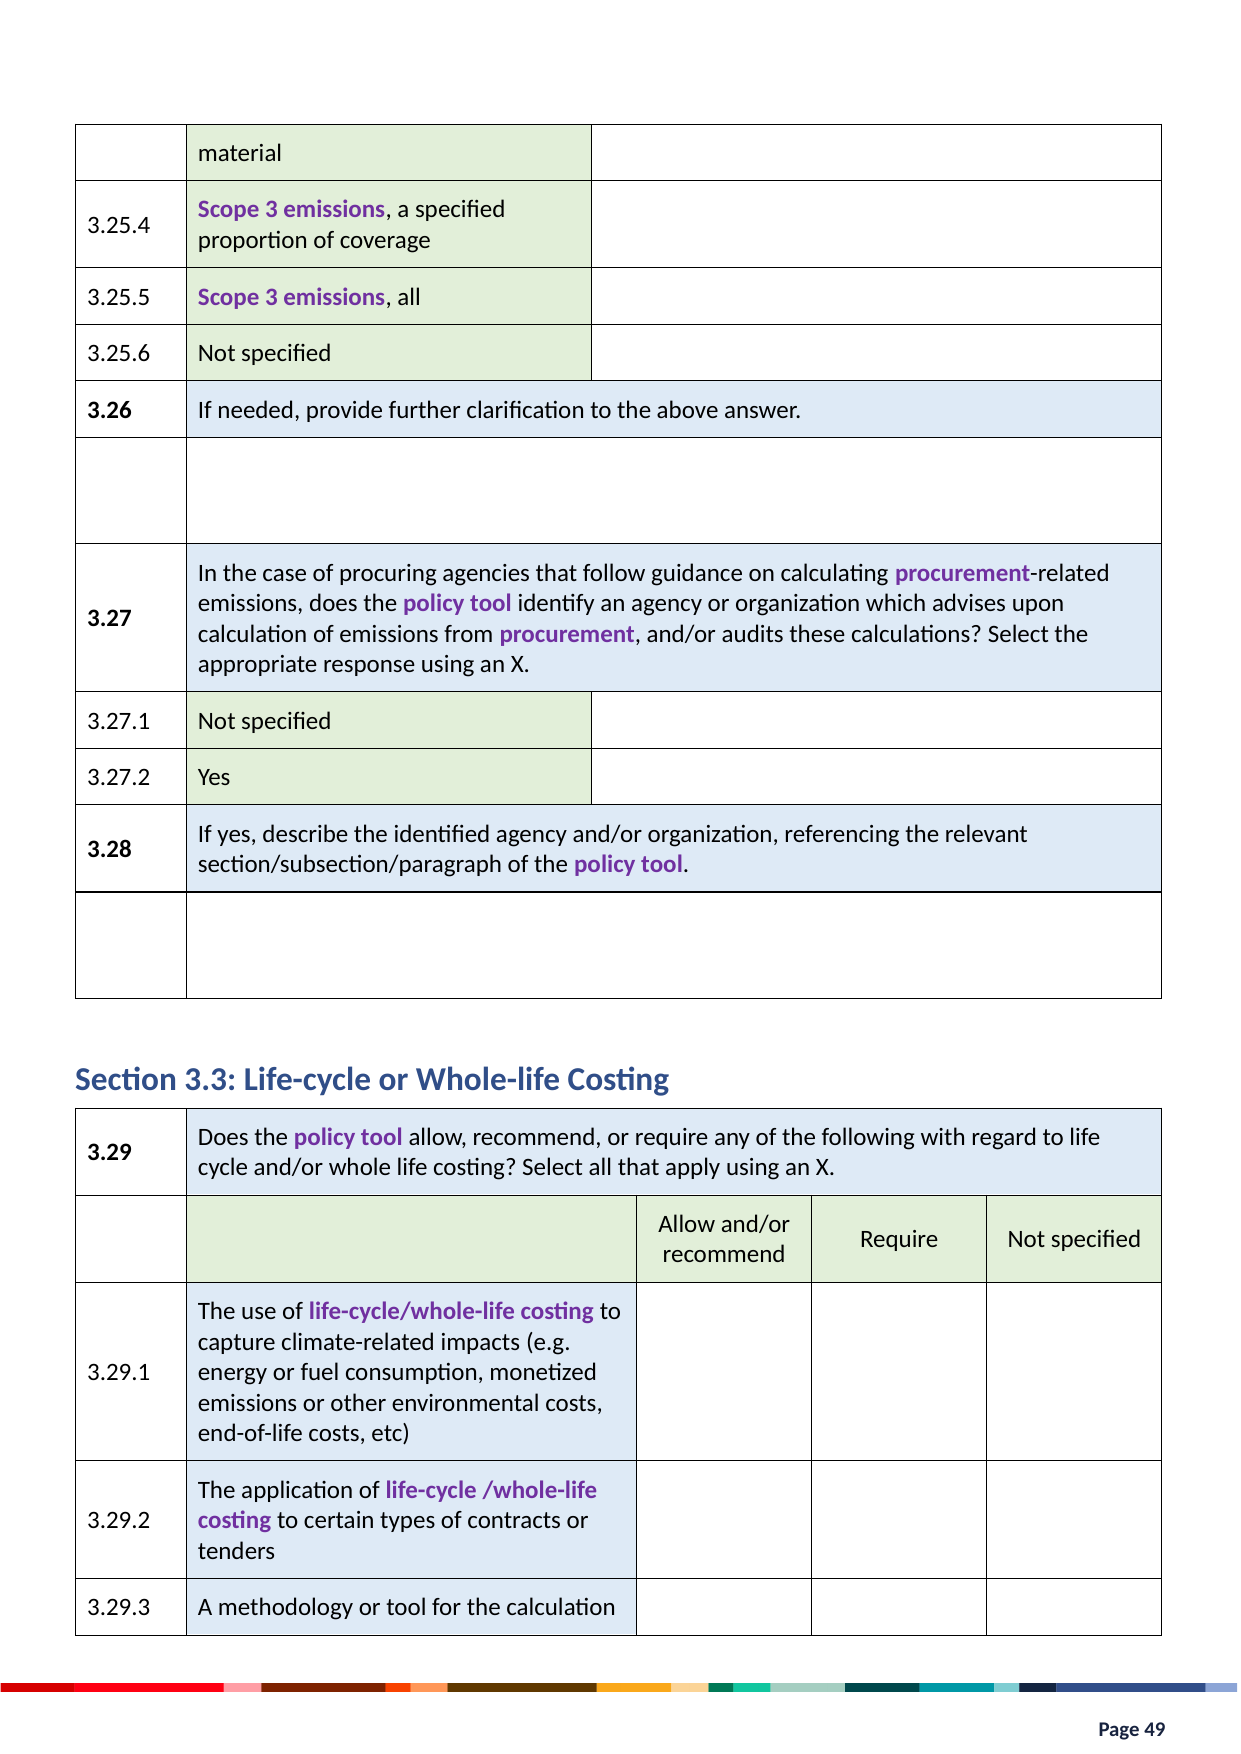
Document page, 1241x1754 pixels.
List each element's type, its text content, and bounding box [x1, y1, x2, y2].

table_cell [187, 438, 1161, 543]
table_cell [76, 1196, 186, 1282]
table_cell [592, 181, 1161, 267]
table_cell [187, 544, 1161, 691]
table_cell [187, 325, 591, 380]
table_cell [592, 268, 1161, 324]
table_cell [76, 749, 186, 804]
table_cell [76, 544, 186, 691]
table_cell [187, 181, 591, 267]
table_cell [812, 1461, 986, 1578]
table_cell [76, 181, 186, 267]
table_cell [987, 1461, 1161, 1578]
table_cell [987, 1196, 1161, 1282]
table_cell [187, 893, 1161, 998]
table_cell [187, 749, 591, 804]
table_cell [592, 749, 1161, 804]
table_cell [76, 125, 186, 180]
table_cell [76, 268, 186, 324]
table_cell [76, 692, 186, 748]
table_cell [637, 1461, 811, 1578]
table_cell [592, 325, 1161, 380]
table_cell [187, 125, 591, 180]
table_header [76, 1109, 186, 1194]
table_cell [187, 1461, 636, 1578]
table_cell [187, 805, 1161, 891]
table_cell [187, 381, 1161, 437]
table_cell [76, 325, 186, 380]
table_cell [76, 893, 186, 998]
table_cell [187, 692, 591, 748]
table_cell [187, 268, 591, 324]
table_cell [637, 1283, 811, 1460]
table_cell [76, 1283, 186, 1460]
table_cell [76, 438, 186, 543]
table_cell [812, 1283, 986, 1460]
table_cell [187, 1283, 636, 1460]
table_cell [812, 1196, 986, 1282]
picture [0, 1683, 1236, 1692]
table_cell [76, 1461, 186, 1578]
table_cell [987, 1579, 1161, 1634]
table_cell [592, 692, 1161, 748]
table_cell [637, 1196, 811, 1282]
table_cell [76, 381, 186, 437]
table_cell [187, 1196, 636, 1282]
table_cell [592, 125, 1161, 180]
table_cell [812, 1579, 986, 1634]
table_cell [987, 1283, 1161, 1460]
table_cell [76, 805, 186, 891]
subtitle Section 3.3: Life-cycle or Whole-life Costing [75, 1058, 1165, 1099]
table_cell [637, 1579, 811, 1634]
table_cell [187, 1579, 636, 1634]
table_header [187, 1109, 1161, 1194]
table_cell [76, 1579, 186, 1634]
